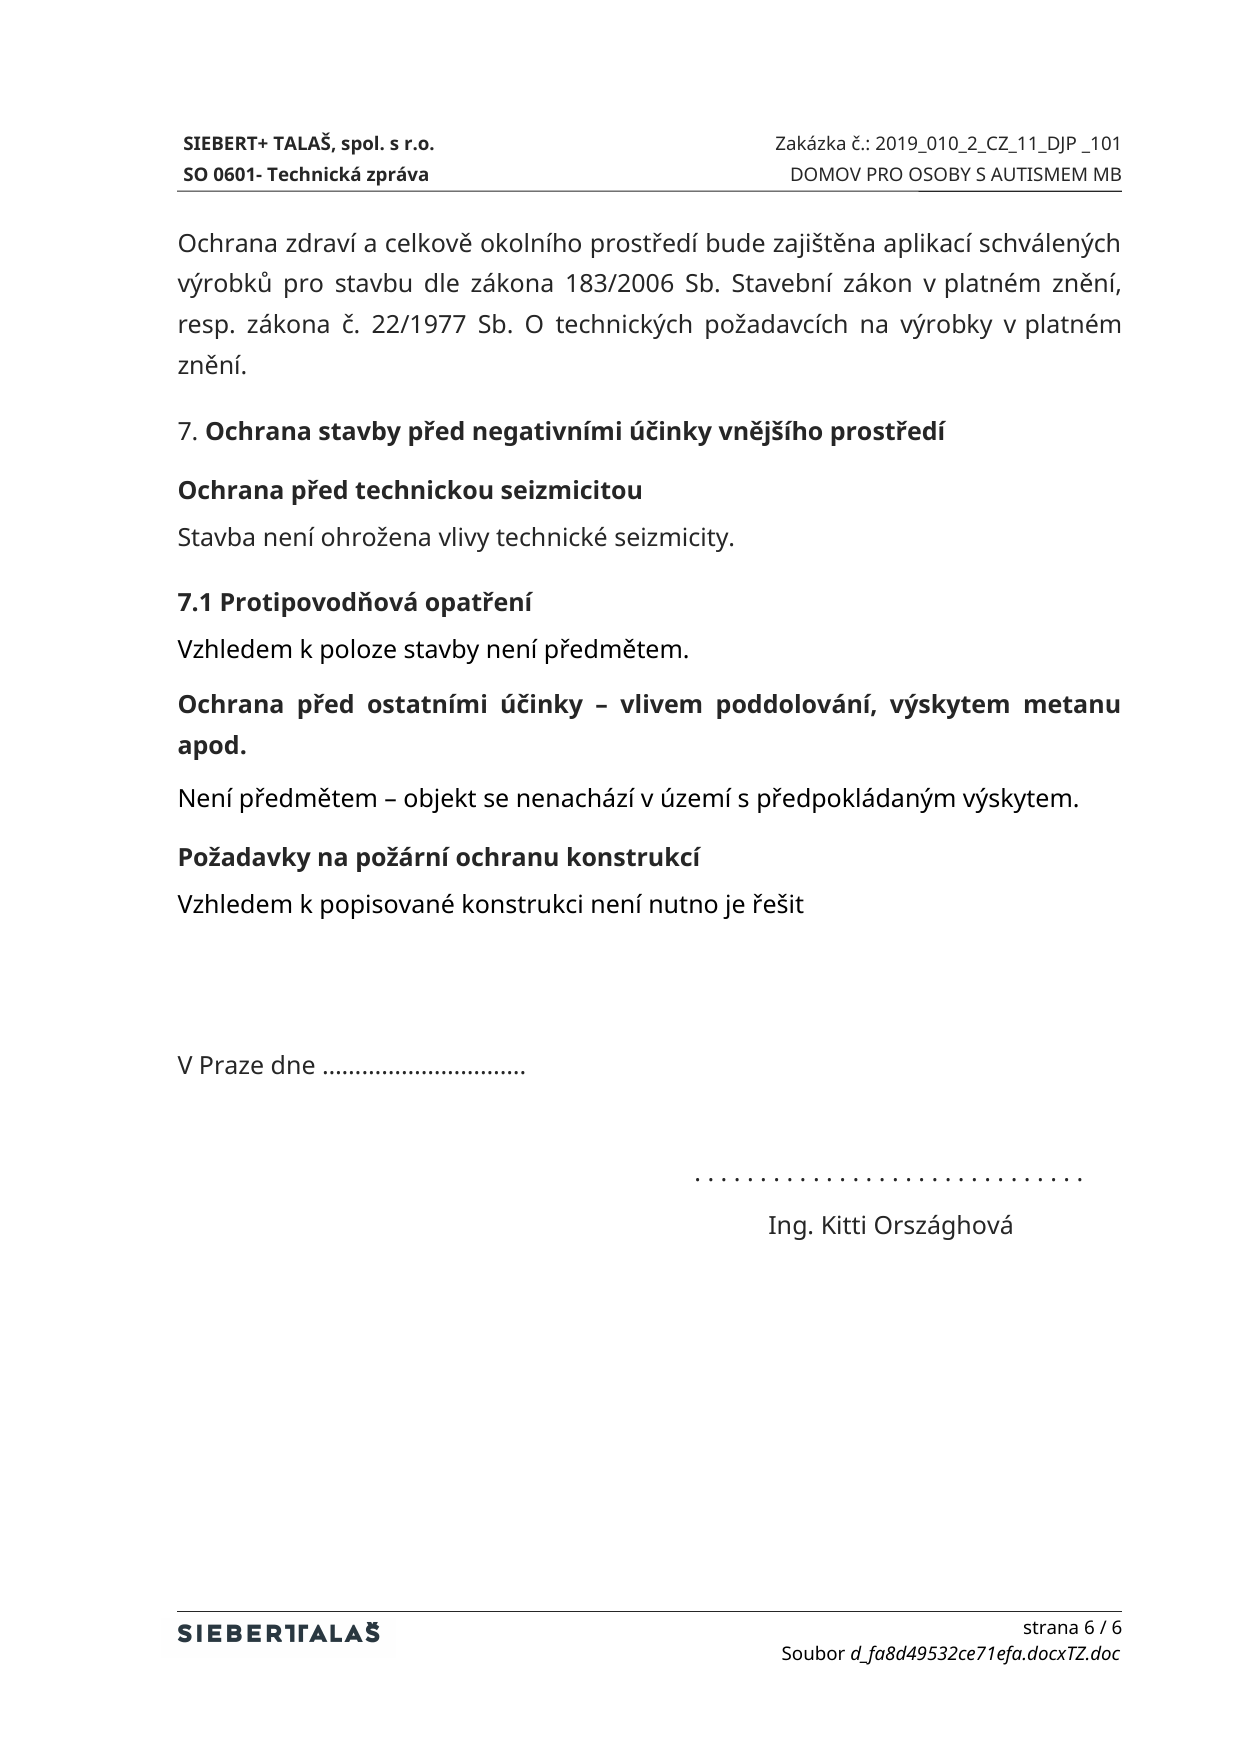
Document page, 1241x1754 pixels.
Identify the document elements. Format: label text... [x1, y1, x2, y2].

picture [160, 1618, 397, 1658]
text Vzhledem k poloze stavby není předmětem. [177, 632, 1122, 666]
text . . . . . . . . . . . . . . . . . . . . . . . . . . . . . . [177, 1154, 1122, 1188]
text Stavba není ohrožena vlivy technické seizmicity. [177, 519, 1122, 553]
text Ing. Kitti Országhová [694, 1208, 1122, 1242]
list Protipovodňová opatření [177, 585, 1122, 619]
text Ochrana stavby před negativními účinky vnějšího prostředí [177, 413, 1122, 448]
text Ochrana před ostatními účinky – vlivem poddolování, výskytem metanu apod. [177, 686, 1122, 761]
text Ochrana zdraví a celkově okolního prostředí bude zajištěna aplikací schválených výrobků pro stavbu dle zákona 183/2006 Sb. Stavební zákon v platném znění, resp. zákona č. 22/1977 Sb. O technických požadavcích na výrobky v platném znění. [177, 225, 1122, 382]
text V Praze dne …………………………. [177, 1048, 1122, 1082]
text Požadavky na požární ochranu konstrukcí [177, 840, 1122, 874]
text Není předmětem – objekt se nenachází v území s předpokládaným výskytem. [177, 781, 1122, 815]
text Ochrana před technickou seizmicitou [177, 473, 1122, 507]
text Vzhledem k popisované konstrukci není nutno je řešit [177, 886, 1122, 920]
